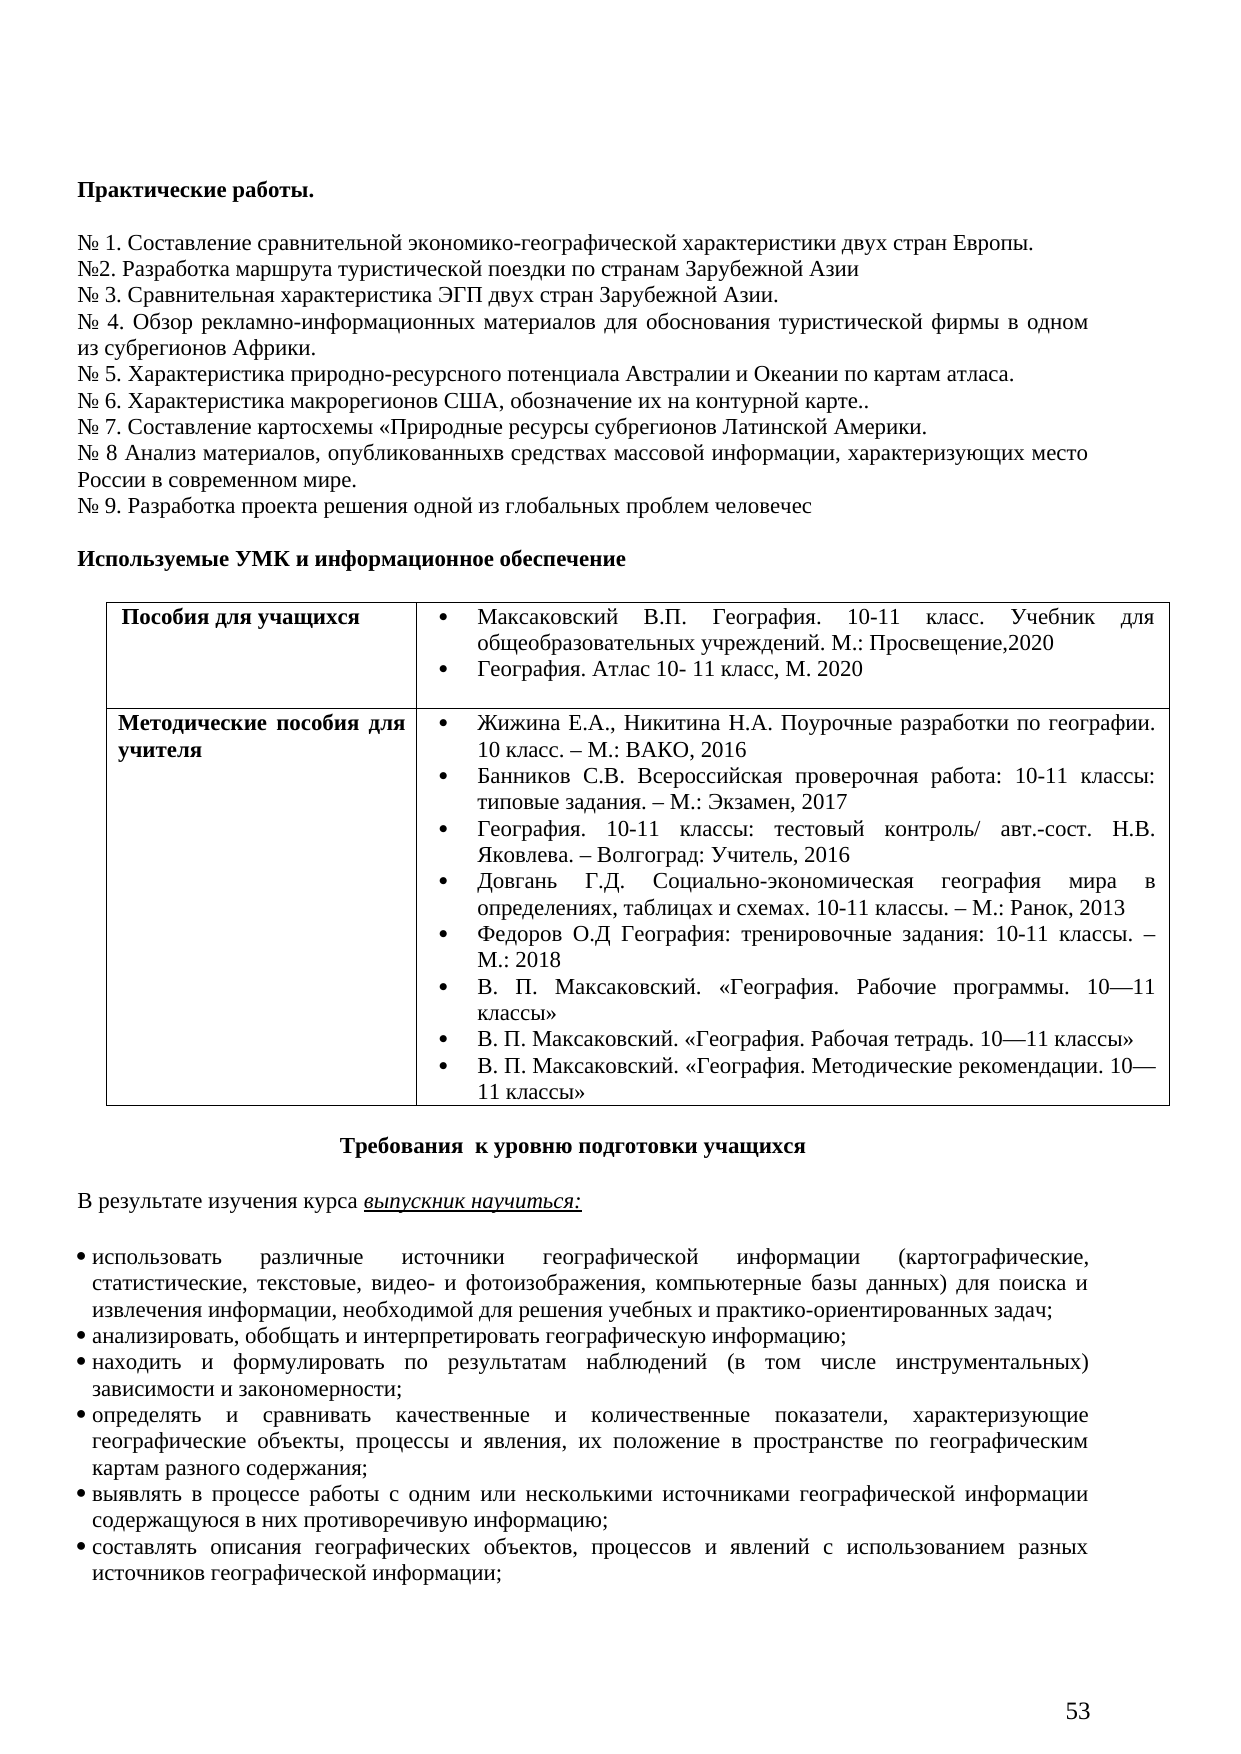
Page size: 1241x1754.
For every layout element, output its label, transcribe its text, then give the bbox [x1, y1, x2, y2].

text Требования к уровню подготовки учащихся [339, 1132, 1090, 1158]
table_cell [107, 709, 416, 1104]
text № 7. Составление картосхемы «Природные ресурсы субрегионов Латинской Америки. [77, 413, 1090, 439]
text № 5. Характеристика природно-ресурсного потенциала Австралии и Океании по картам атласа. [77, 360, 1090, 387]
list использовать различные источники географической информации (картографические, статистические, текстовые, видео- и фотоизображения, компьютерные базы данных) для поиска и извлечения информации, необходимой для решения учебных и практико-ориентированных задач; [77, 1243, 1090, 1322]
list определять и сравнивать качественные и количественные показатели, характеризующие географические объекты, процессы и явления, их положение в пространстве по географическим картам разного содержания; [77, 1401, 1090, 1480]
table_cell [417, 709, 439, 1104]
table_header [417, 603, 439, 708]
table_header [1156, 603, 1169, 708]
text В результате изучения курса выпускник научиться: [77, 1187, 1090, 1214]
list выявлять в процессе работы с одним или несколькими источниками географической информации содержащуюся в них противоречивую информацию; [77, 1480, 1090, 1533]
text № 9. Разработка проекта решения одной из глобальных проблем человечес [77, 492, 1090, 518]
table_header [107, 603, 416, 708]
list находить и формулировать по результатам наблюдений (в том числе инструментальных) зависимости и закономерности; [77, 1348, 1090, 1401]
text №2. Разработка маршрута туристической поездки по странам Зарубежной Азии [77, 255, 1090, 281]
list анализировать, обобщать и интерпретировать географическую информацию; [77, 1322, 1090, 1348]
text № 1. Составление сравнительной экономико-географической характеристики двух стран Европы. [77, 229, 1090, 255]
list составлять описания географических объектов, процессов и явлений с использованием разных источников географической информации; [77, 1533, 1090, 1586]
text Практические работы. [77, 176, 1090, 202]
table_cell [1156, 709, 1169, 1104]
text № 8 Анализ материалов, опубликованныхв средствах массовой информации, характеризующих место России в современном мире. [77, 439, 1090, 492]
text № 4. Обзор рекламно-информационных материалов для обоснования туристической фирмы в одном из субрегионов Африки. [77, 308, 1090, 360]
text № 6. Характеристика макрорегионов США, обозначение их на контурной карте.. [77, 387, 1090, 413]
text № 3. Сравнительная характеристика ЭГП двух стран Зарубежной Азии. [77, 281, 1090, 308]
text Используемые УМК и информационное обеспечение [77, 545, 1090, 571]
